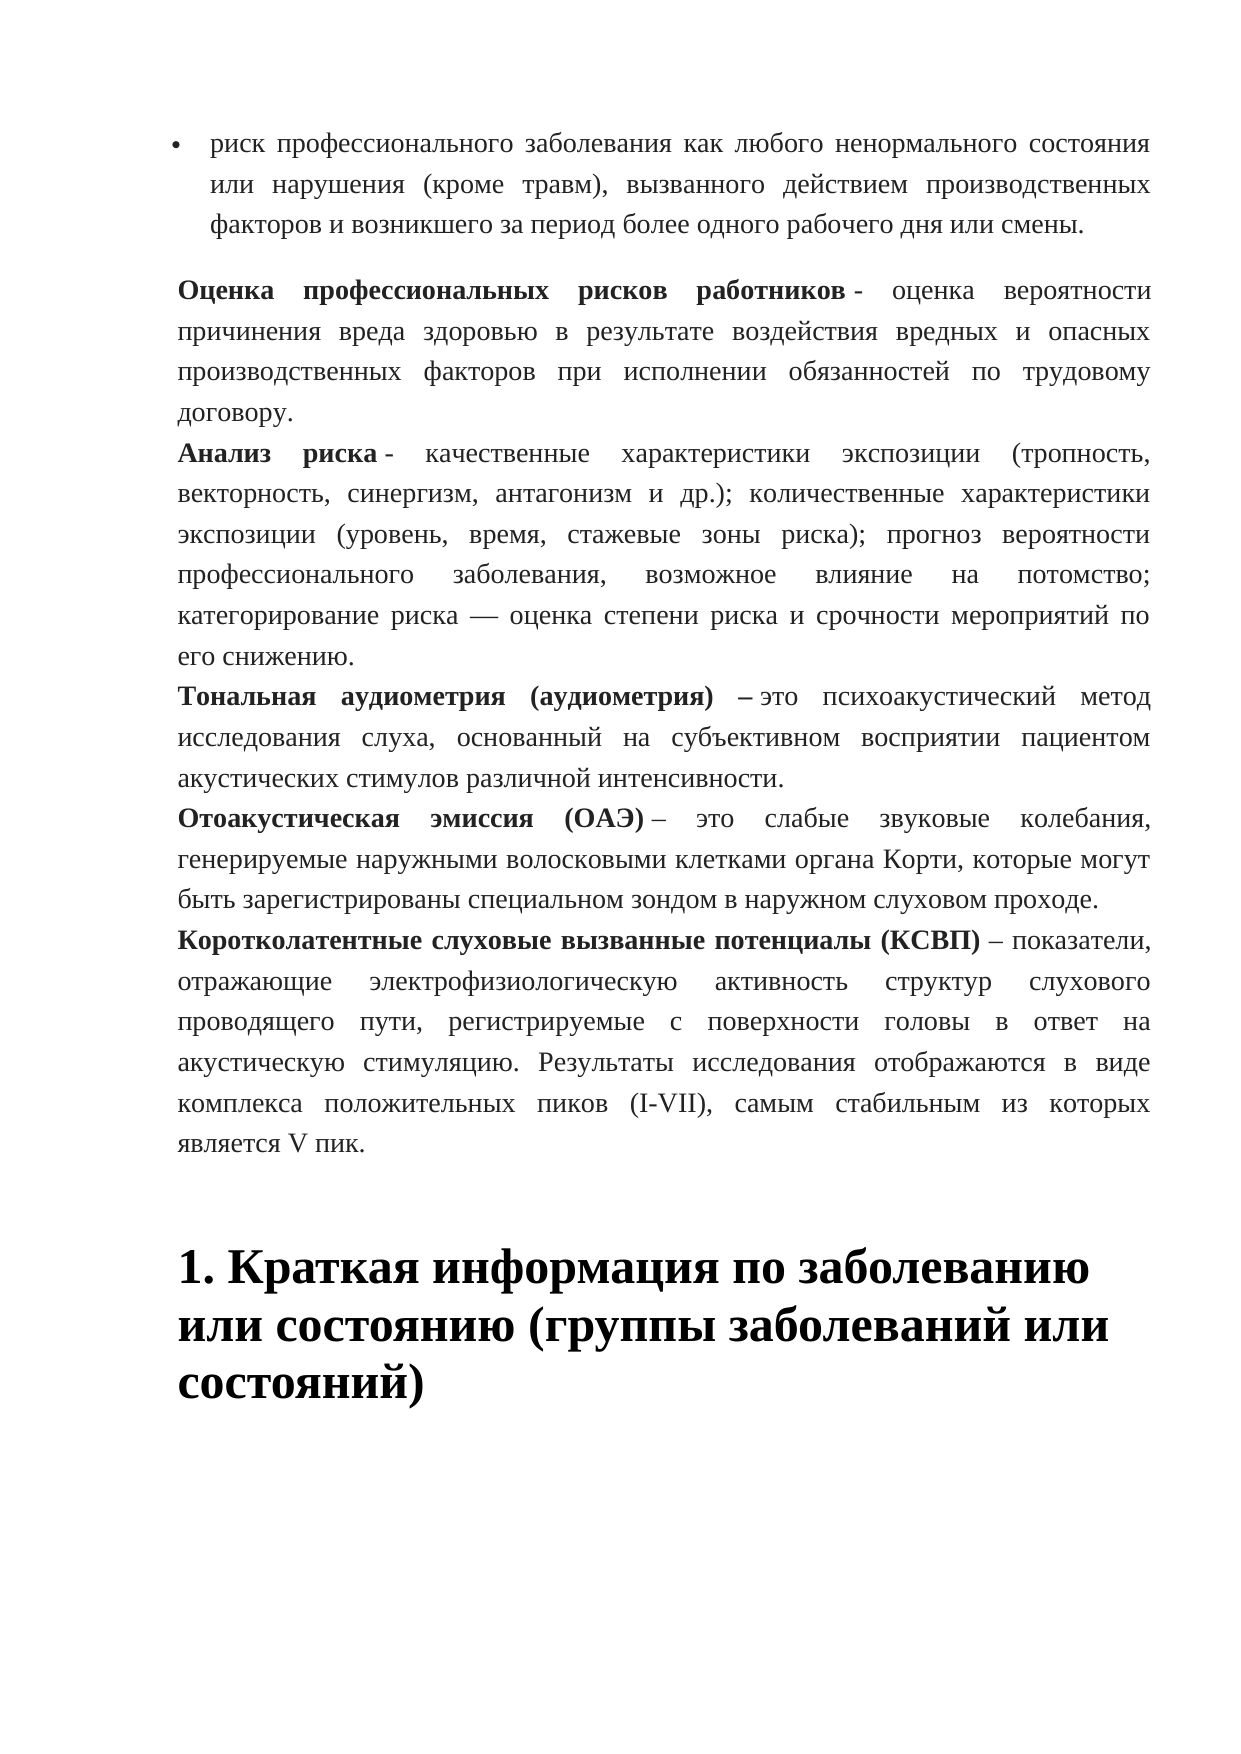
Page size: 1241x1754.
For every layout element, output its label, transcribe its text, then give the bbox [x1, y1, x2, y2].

list риск профессионального заболевания как любого ненормального состояния или нарушения (кроме травм), вызванного действием производственных факторов и возникшего за период более одного рабочего дня или смены. [172, 118, 1152, 240]
text Анализ риска - качественные характеристики экспозиции (тропность, векторность, синергизм, антагонизм и др.); количественные характеристики экспозиции (уровень, время, стажевые зоны риска); прогноз вероятности профессионального заболевания, возможное влияние на потомство; категорирование риска — оценка степени риска и срочности мероприятий по его снижению. [177, 427, 1152, 671]
text 1. Краткая информация по заболеванию или состоянию (группы заболеваний или состояний) [177, 1237, 1152, 1409]
text Оценка профессиональных рисков работников - оценка вероятности причинения вреда здоровью в результате воздействия вредных и опасных производственных факторов при исполнении обязанностей по трудовому договору. [177, 265, 1152, 427]
text Коротколатентные слуховые вызванные потенциалы (КСВП) – показатели, отражающие электрофизиологическую активность структур слухового проводящего пути, регистрируемые с поверхности головы в ответ на акустическую стимуляцию. Результаты исследования отображаются в виде комплекса положительных пиков (I-VII), самым стабильным из которых является V пик. [177, 915, 1152, 1159]
text Тональная аудиометрия (аудиометрия) – это психоакустический метод исследования слуха, основанный на субъективном восприятии пациентом акустических стимулов различной интенсивности. [177, 671, 1152, 793]
text Отоакустическая эмиссия (ОАЭ) – это слабые звуковые колебания, генерируемые наружными волосковыми клетками органа Корти, которые могут быть зарегистрированы специальном зондом в наружном слуховом проходе. [177, 793, 1152, 915]
